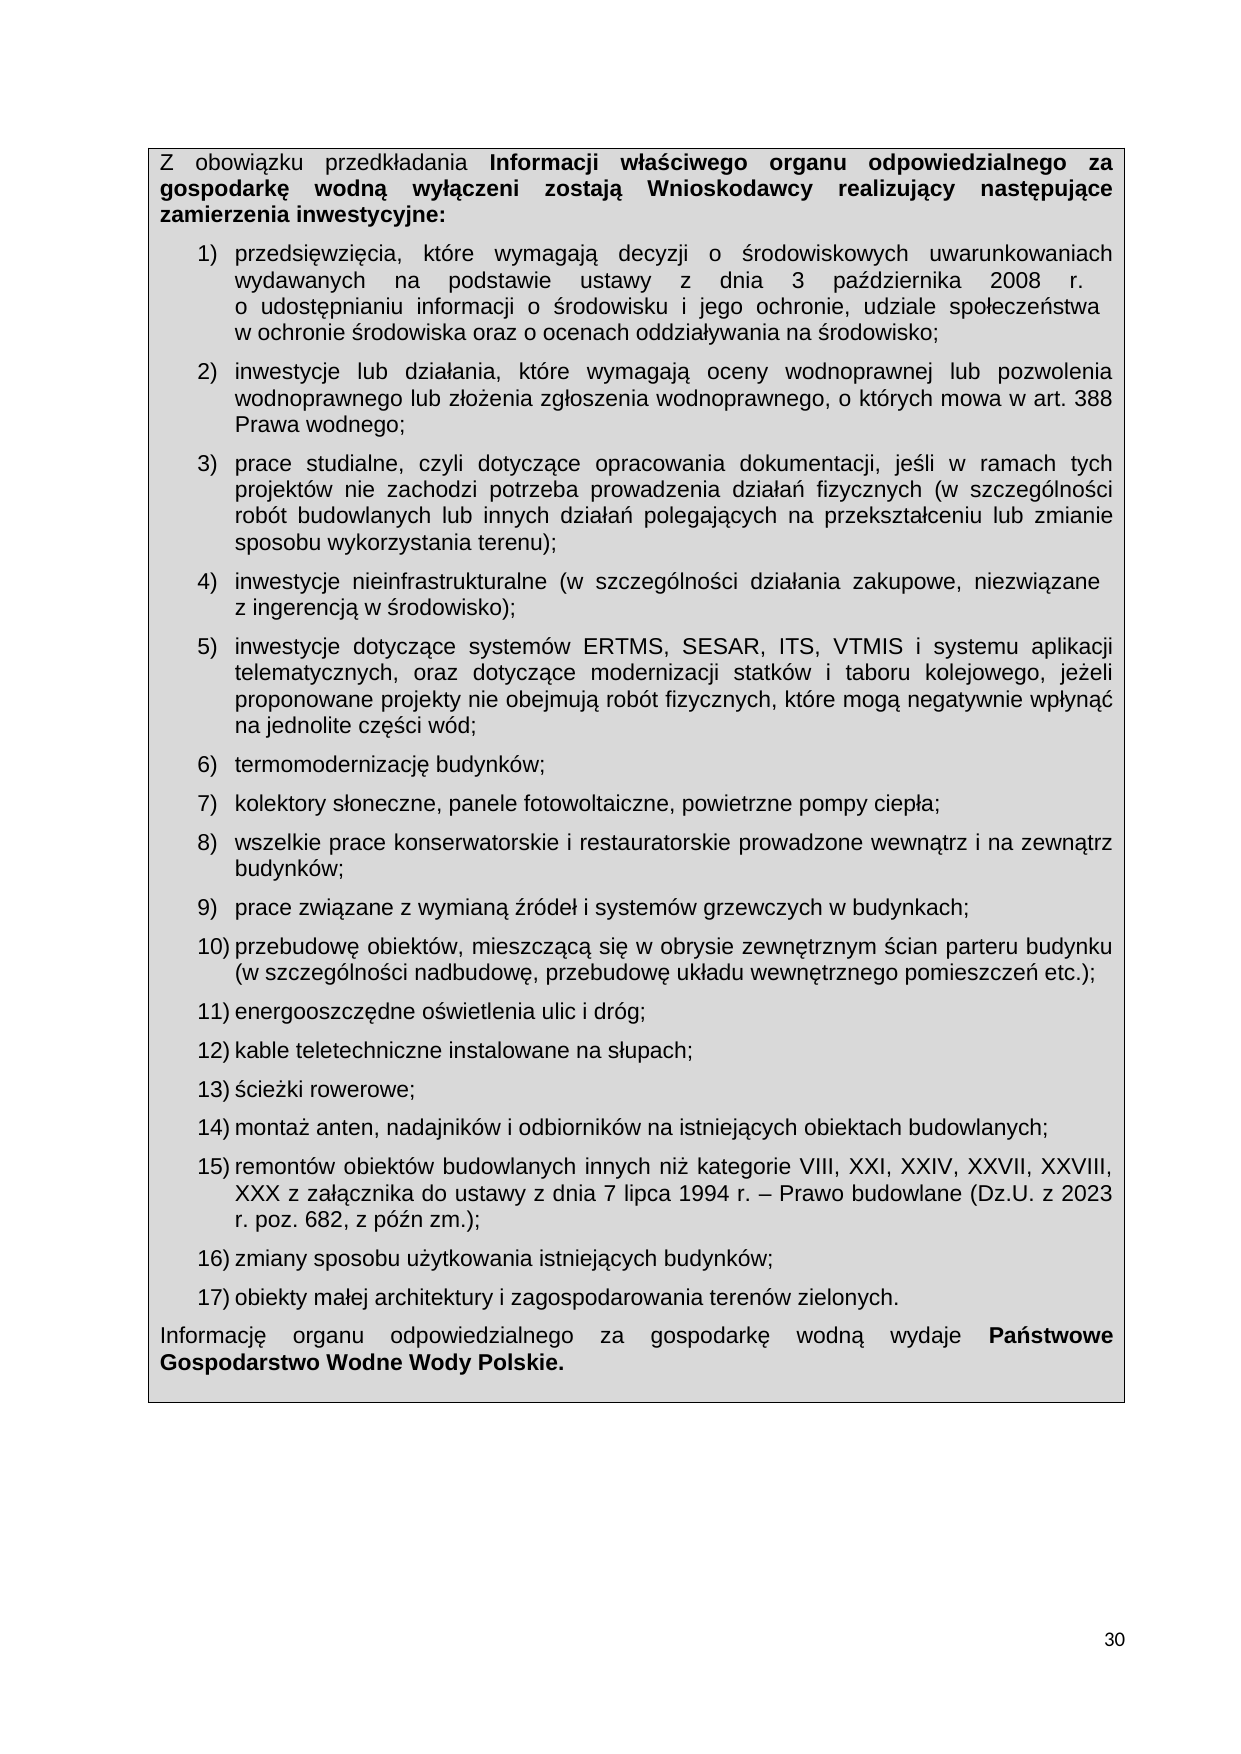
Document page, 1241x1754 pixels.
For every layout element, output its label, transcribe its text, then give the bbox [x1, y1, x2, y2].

table_header Z obowiązku przedkładania Informacji właściwego organu odpowiedzialnego za gospodarkę wodną wyłączeni zostają Wnioskodawcy realizujący następujące zamierzenia inwestycyjne: przedsięwzięcia, które wymagają decyzji o środowiskowych uwarunkowaniach wydawanych na podstawie ustawy z dnia 3 października 2008 r. o udostępnianiu informacji o środowisku i jego ochronie, udziale społeczeństwa w ochronie środowiska oraz o ocenach oddziaływania na środowisko; inwestycje lub działania, które wymagają oceny wodnoprawnej lub pozwolenia wodnoprawnego lub złożenia zgłoszenia wodnoprawnego, o których mowa w art. 388 Prawa wodnego; prace studialne, czyli dotyczące opracowania dokumentacji, jeśli w ramach tych projektów nie zachodzi potrzeba prowadzenia działań fizycznych (w szczególności robót budowlanych lub innych działań polegających na przekształceniu lub zmianie sposobu wykorzystania terenu); inwestycje nieinfrastrukturalne (w szczególności działania zakupowe, niezwiązane z ingerencją w środowisko); inwestycje dotyczące systemów ERTMS, SESAR, ITS, VTMIS i systemu aplikacji telematycznych, oraz dotyczące modernizacji statków i taboru kolejowego, jeżeli proponowane projekty nie obejmują robót fizycznych, które mogą negatywnie wpłynąć na jednolite części wód; termomodernizację budynków; kolektory słoneczne, panele fotowoltaiczne, powietrzne pompy ciepła; wszelkie prace konserwatorskie i restauratorskie prowadzone wewnątrz i na zewnątrz budynków; prace związane z wymianą źródeł i systemów grzewczych w budynkach; przebudowę obiektów, mieszczącą się w obrysie zewnętrznym ścian parteru budynku (w szczególności nadbudowę, przebudowę układu wewnętrznego pomieszczeń etc.); energooszczędne oświetlenia ulic i dróg; kable teletechniczne instalowane na słupach; ścieżki rowerowe; montaż anten, nadajników i odbiorników na istniejących obiektach budowlanych; remontów obiektów budowlanych innych niż kategorie VIII, XXI, XXIV, XXVII, XXVIII, XXX z załącznika do ustawy z dnia 7 lipca 1994 r. – Prawo budowlane (Dz.U. z 2023 r. poz. 682, z późn zm.); zmiany sposobu użytkowania istniejących budynków; obiekty małej architektury i zagospodarowania terenów zielonych. Informację organu odpowiedzialnego za gospodarkę wodną wydaje Państwowe Gospodarstwo Wodne Wody Polskie. [149, 149, 1124, 1402]
